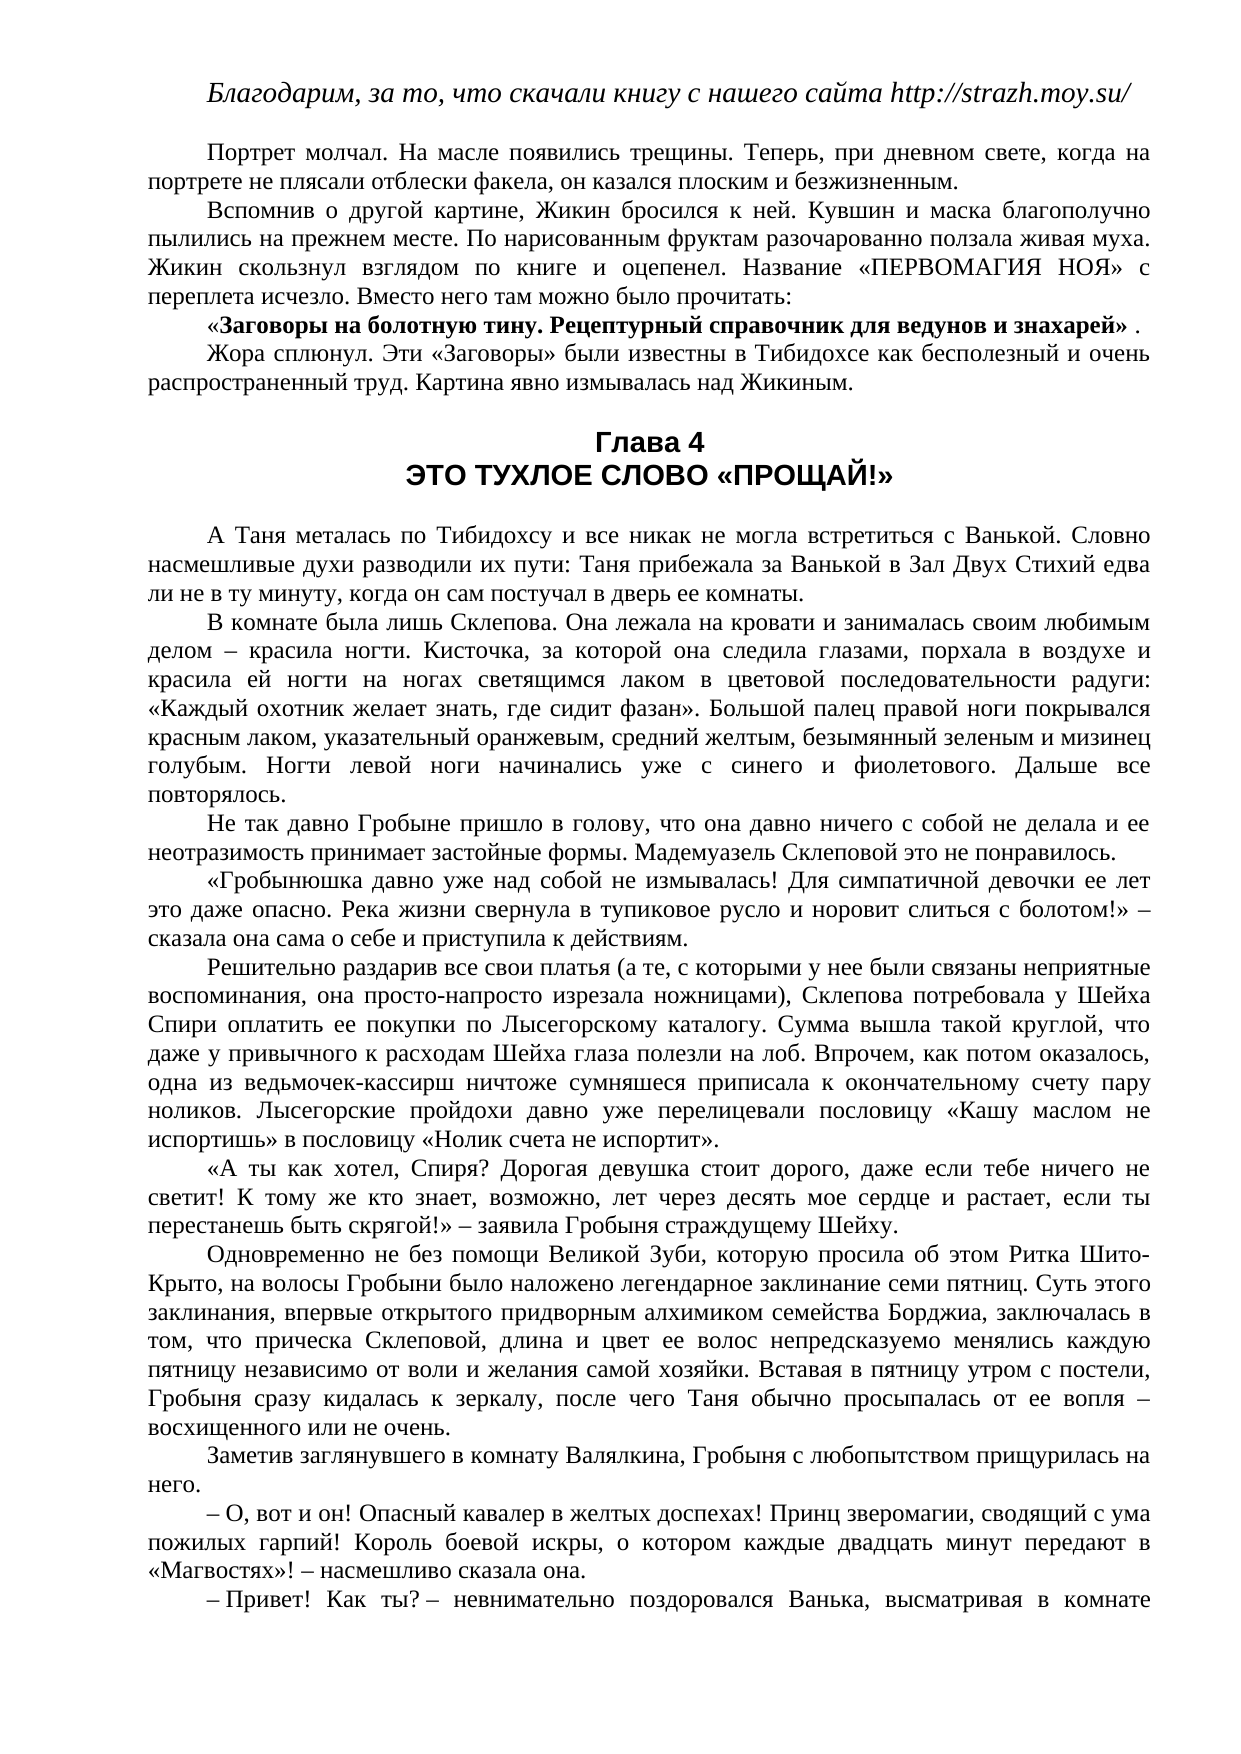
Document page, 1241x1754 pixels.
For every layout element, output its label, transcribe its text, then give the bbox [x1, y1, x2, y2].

text А Таня металась по Тибидохсу и все никак не могла встретиться с Ванькой. Словно насмешливые духи разводили их пути: Таня прибежала за Ванькой в Зал Двух Стихий едва ли не в ту минуту, когда он сам постучал в дверь ее комнаты. [148, 521, 1152, 607]
text Портрет молчал. На масле появились трещины. Теперь, при дневном свете, когда на портрете не плясали отблески факела, он казался плоским и безжизненным. [148, 137, 1152, 195]
subtitle Глава 4 [148, 425, 1152, 458]
text В комнате была лишь Склепова. Она лежала на кровати и занималась своим любимым делом – красила ногти. Кисточка, за которой она следила глазами, порхала в воздухе и красила ей ногти на ногах светящимся лаком в цветовой последовательности радуги: «Каждый охотник желает знать, где сидит фазан». Большой палец правой ноги покрывался красным лаком, указательный оранжевым, средний желтым, безымянный зеленым и мизинец голубым. Ногти левой ноги начинались уже с синего и фиолетового. Дальше все повторялось. [148, 607, 1152, 808]
text «Гробынюшка давно уже над собой не измывалась! Для симпатичной девочки ее лет это даже опасно. Река жизни свернула в тупиковое русло и норовит слиться с болотом!» – сказала она сама о себе и приступила к действиям. [148, 866, 1152, 952]
subtitle ЭТО ТУХЛОЕ СЛОВО «ПРОЩАЙ!» [148, 458, 1152, 492]
text – О, вот и он! Опасный кавалер в желтых доспехах! Принц зверомагии, сводящий с ума пожилых гарпий! Король боевой искры, о котором каждые двадцать минут передают в «Магвостях»! – насмешливо сказала она. [148, 1498, 1152, 1584]
text Заметив заглянувшего в комнату Валялкина, Гробыня с любопытством прищурилась на него. [148, 1441, 1152, 1498]
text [148, 1584, 1152, 1613]
text «Заговоры на болотную тину. Рецептурный справочник для ведунов и знахарей» . [148, 310, 1152, 338]
text Одновременно не без помощи Великой Зуби, которую просила об этом Ритка Шито-Крыто, на волосы Гробыни было наложено легендарное заклинание семи пятниц. Суть этого заклинания, впервые открытого придворным алхимиком семейства Борджиа, заключалась в том, что прическа Склеповой, длина и цвет ее волос непредсказуемо менялись каждую пятницу независимо от воли и желания самой хозяйки. Вставая в пятницу утром с постели, Гробыня сразу кидалась к зеркалу, после чего Таня обычно просыпалась от ее вопля – восхищенного или не очень. [148, 1239, 1152, 1441]
text Не так давно Гробыне пришло в голову, что она давно ничего с собой не делала и ее неотразимость принимает застойные формы. Мадемуазель Склеповой это не понравилось. [148, 808, 1152, 866]
text Решительно раздарив все свои платья (а те, с которыми у нее были связаны неприятные воспоминания, она просто-напросто изрезала ножницами), Склепова потребовала у Шейха Спири оплатить ее покупки по Лысегорскому каталогу. Сумма вышла такой круглой, что даже у привычного к расходам Шейха глаза полезли на лоб. Впрочем, как потом оказалось, одна из ведьмочек-кассирш ничтоже сумняшеся приписала к окончательному счету пару ноликов. Лысегорские пройдохи давно уже перелицевали пословицу «Кашу маслом не испортишь» в пословицу «Нолик счета не испортит». [148, 952, 1152, 1153]
text Жора сплюнул. Эти «Заговоры» были известны в Тибидохсе как бесполезный и очень распространенный труд. Картина явно измывалась над Жикиным. [148, 338, 1152, 396]
text Вспомнив о другой картине, Жикин бросился к ней. Кувшин и маска благополучно пылились на прежнем месте. По нарисованным фруктам разочарованно ползала живая муха. Жикин скользнул взглядом по книге и оцепенел. Название «ПЕРВОМАГИЯ НОЯ» с переплета исчезло. Вместо него там можно было прочитать: [148, 195, 1152, 310]
text «А ты как хотел, Спиря? Дорогая девушка стоит дорого, даже если тебе ничего не светит! К тому же кто знает, возможно, лет через десять мое сердце и растает, если ты перестанешь быть скрягой!» – заявила Гробыня страждущему Шейху. [148, 1153, 1152, 1239]
